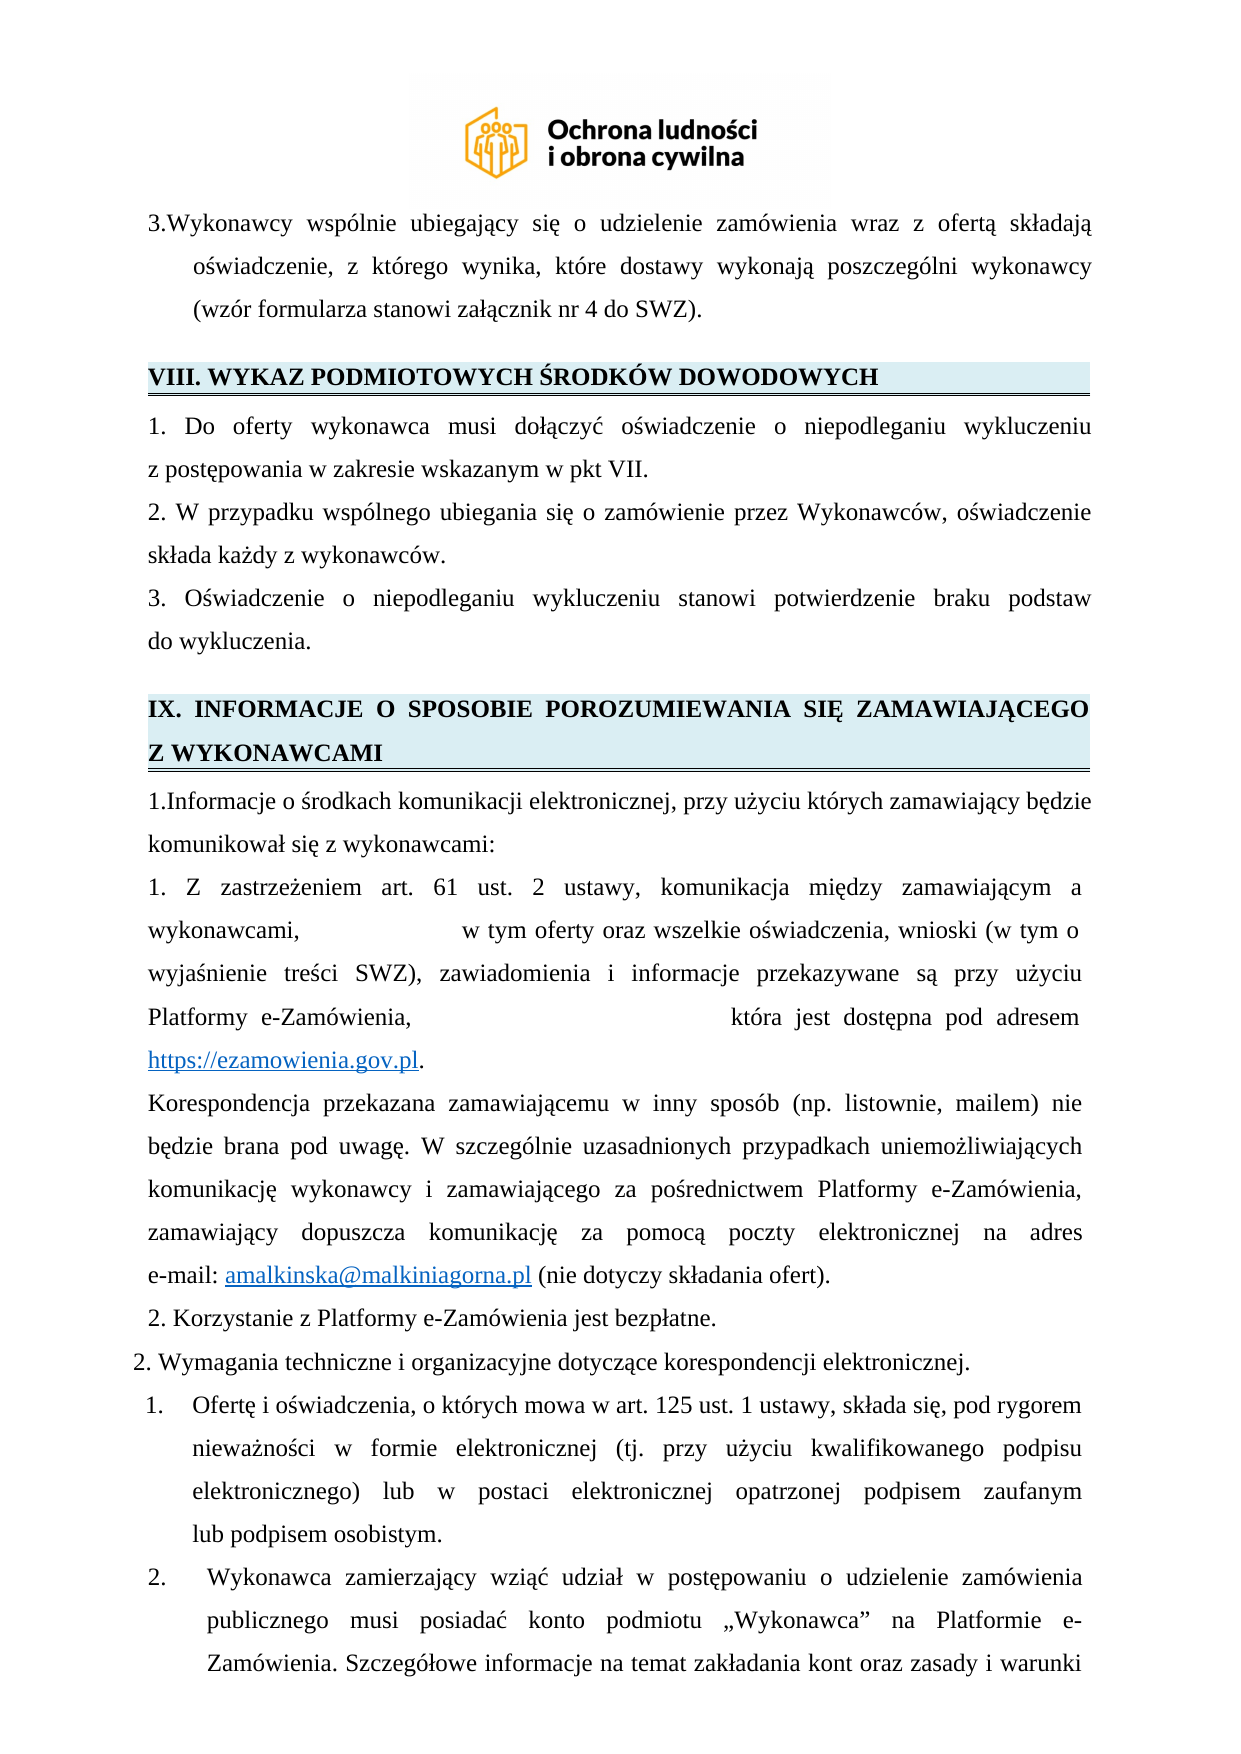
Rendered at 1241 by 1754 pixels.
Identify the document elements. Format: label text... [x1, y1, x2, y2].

list Ofertę i oświadczenia, o których mowa w art. 125 ust. 1 ustawy, składa się, pod rygorem nieważności w formie elektronicznej (tj. przy użyciu kwalifikowanego podpisu elektronicznego) lub w postaci elektronicznej opatrzonej podpisem zaufanym lub podpisem osobistym. [145, 1390, 1083, 1548]
text 3. Oświadczenie o niepodleganiu wykluczeniu stanowi potwierdzenie braku podstaw do wykluczenia. [148, 583, 1093, 655]
text 1. Do oferty wykonawca musi dołączyć oświadczenie o niepodleganiu wykluczeniu z postępowania w zakresie wskazanym w pkt VII. [148, 411, 1093, 483]
text 2. Wymagania techniczne i organizacyjne dotyczące korespondencji elektronicznej. [133, 1347, 1083, 1375]
text 1.Informacje o środkach komunikacji elektronicznej, przy użyciu których zamawiający będzie komunikował się z wykonawcami: [148, 786, 1093, 858]
picture [408, 73, 832, 209]
text Korespondencja przekazana zamawiającemu w inny sposób (np. listownie, mailem) nie będzie brana pod uwagę. W szczególnie uzasadnionych przypadkach uniemożliwiających komunikację wykonawcy i zamawiającego za pośrednictwem Platformy e-Zamówienia, zamawiający dopuszcza komunikację za pomocą poczty elektronicznej na adres e-mail: amalkinska@malkiniagorna.pl (nie dotyczy składania ofert). [148, 1088, 1083, 1289]
text VIII. WYKAZ PODMIOTOWYCH ŚRODKÓW DOWODOWYCH [148, 362, 1090, 393]
text 1. Z zastrzeżeniem art. 61 ust. 2 ustawy, komunikacja między zamawiającym a wykonawcami, w tym oferty oraz wszelkie oświadczenia, wnioski (w tym o wyjaśnienie treści SWZ), zawiadomienia i informacje przekazywane są przy użyciu Platformy e-Zamówienia, która jest dostępna pod adresem https://ezamowienia.gov.pl. [148, 872, 1083, 1073]
text IX. INFORMACJE O SPOSOBIE POROZUMIEWANIA SIĘ ZAMAWIAJĄCEGO Z WYKONAWCAMI [148, 694, 1090, 768]
text 3.Wykonawcy wspólnie ubiegający się o udzielenie zamówienia wraz z ofertą składają oświadczenie, z którego wynika, które dostawy wykonają poszczególni wykonawcy (wzór formularza stanowi załącznik nr 4 do SWZ). [148, 208, 1093, 323]
text 2. W przypadku wspólnego ubiegania się o zamówienie przez Wykonawców, oświadczenie składa każdy z wykonawców. [148, 497, 1093, 569]
text 2. Korzystanie z Platformy e-Zamówienia jest bezpłatne. [148, 1303, 1093, 1332]
